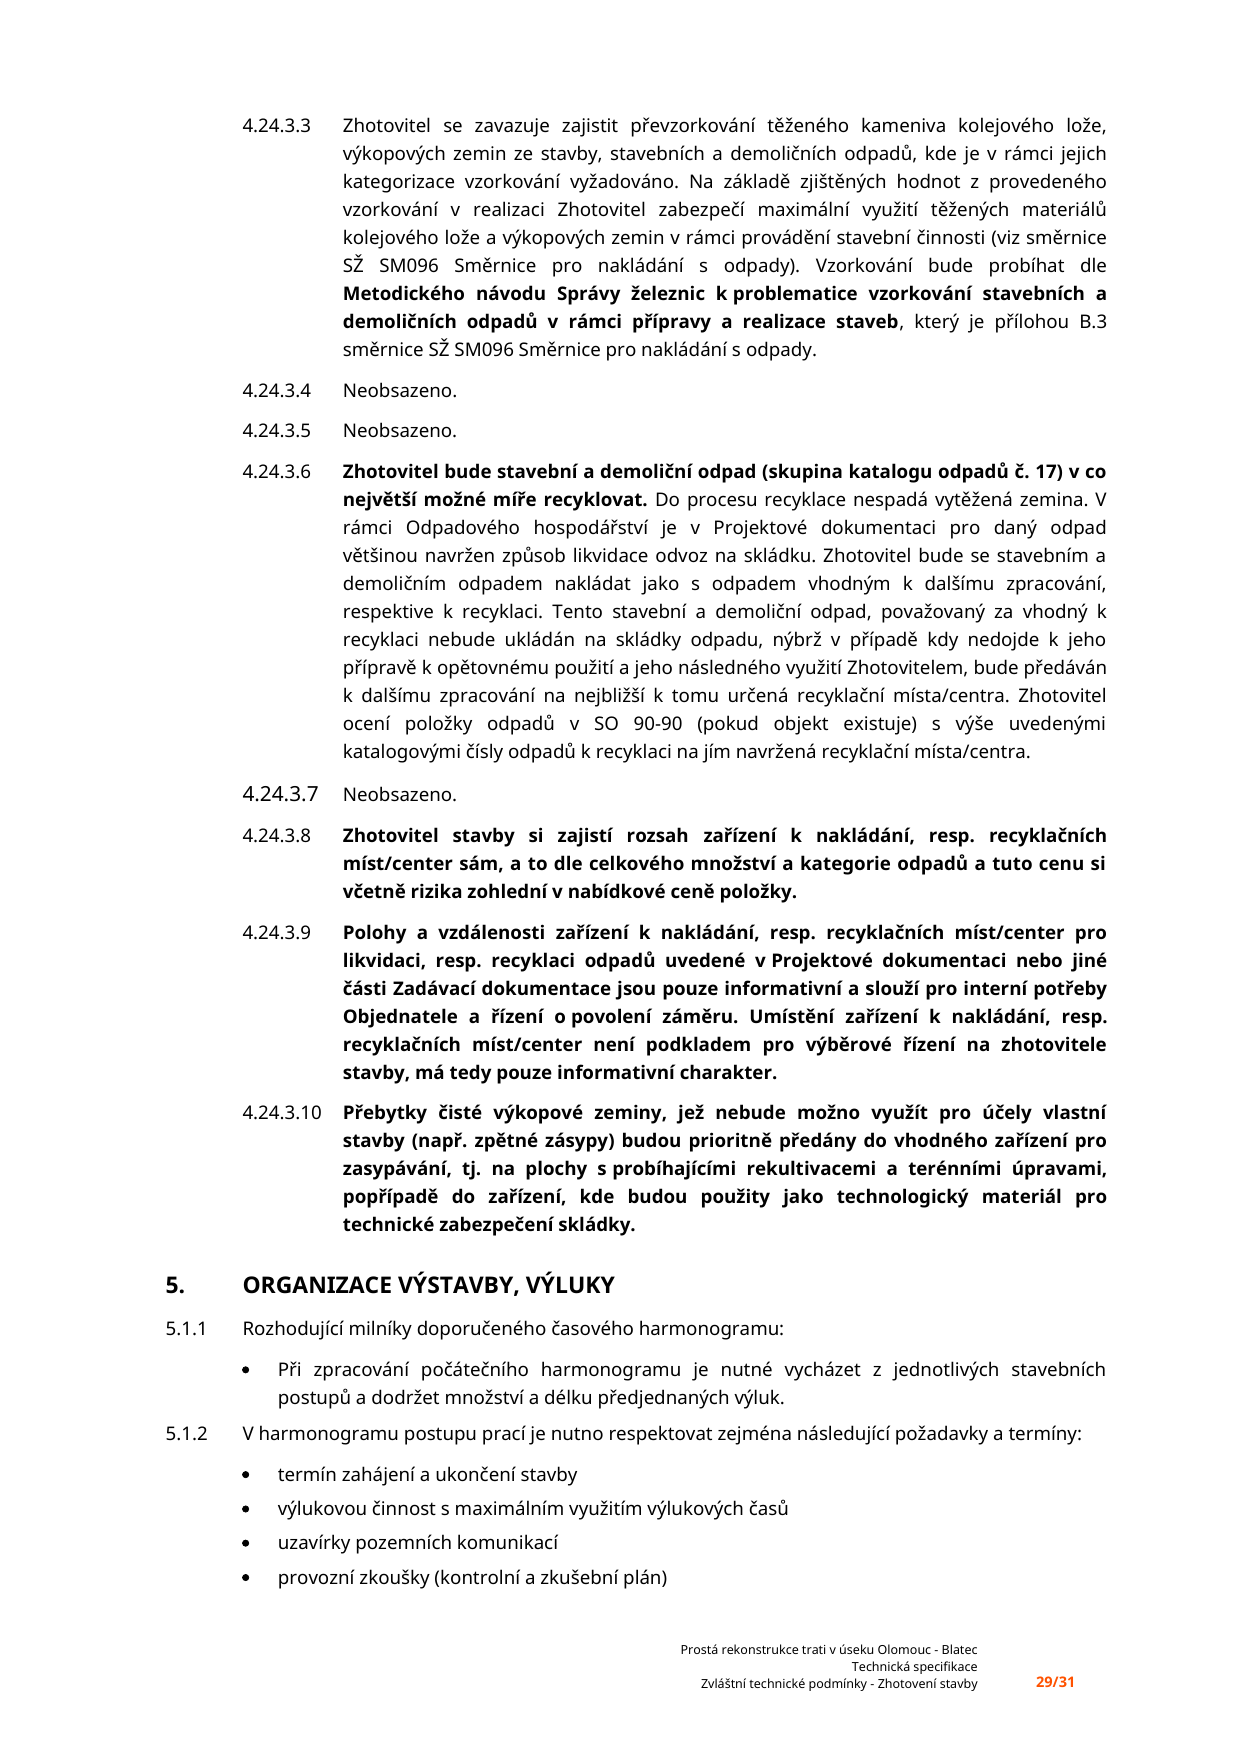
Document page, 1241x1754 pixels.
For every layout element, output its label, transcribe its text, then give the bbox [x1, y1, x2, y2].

list Neobsazeno. [242, 377, 1107, 402]
list uzavírky pozemních komunikací [242, 1530, 1107, 1555]
list termín zahájení a ukončení stavby [242, 1461, 1107, 1487]
list Při zpracování počátečního harmonogramu je nutné vycházet z jednotlivých stavebních postupů a dodržet množství a délku předjednaných výluk. [242, 1356, 1107, 1410]
list Neobsazeno. [242, 779, 1107, 807]
list Zhotovitel stavby si zajistí rozsah zařízení k nakládání, resp. recyklačních míst/center sám, a to dle celkového množství a kategorie odpadů a tuto cenu si včetně rizika zohlední v nabídkové ceně položky. [242, 822, 1107, 904]
list Neobsazeno. [242, 417, 1107, 443]
list ORGANIZACE VÝSTAVBY, VÝLUKY [165, 1269, 1107, 1300]
list provozní zkoušky (kontrolní a zkušební plán) [242, 1564, 1107, 1589]
list Zhotovitel se zavazuje zajistit převzorkování těženého kameniva kolejového lože, výkopových zemin ze stavby, stavebních a demoličních odpadů, kde je v rámci jejich kategorizace vzorkování vyžadováno. Na základě zjištěných hodnot z provedeného vzorkování v realizaci Zhotovitel zabezpečí maximální využití těžených materiálů kolejového lože a výkopových zemin v rámci provádění stavební činnosti (viz směrnice SŽ SM096 Směrnice pro nakládání s odpady). Vzorkování bude probíhat dle Metodického návodu Správy železnic k problematice vzorkování stavebních a demoličních odpadů v rámci přípravy a realizace staveb, který je přílohou B.3 směrnice SŽ SM096 Směrnice pro nakládání s odpady. [242, 112, 1107, 362]
list Rozhodující milníky doporučeného časového harmonogramu: [165, 1316, 1107, 1341]
list Přebytky čisté výkopové zeminy, jež nebude možno využít pro účely vlastní stavby (např. zpětné zásypy) budou prioritně předány do vhodného zařízení pro zasypávání, tj. na plochy s probíhajícími rekultivacemi a terénními úpravami, popřípadě do zařízení, kde budou použity jako technologický materiál pro technické zabezpečení skládky. [242, 1099, 1107, 1237]
list Zhotovitel bude stavební a demoliční odpad (skupina katalogu odpadů č. 17) v co největší možné míře recyklovat. Do procesu recyklace nespadá vytěžená zemina. V rámci Odpadového hospodářství je v Projektové dokumentaci pro daný odpad většinou navržen způsob likvidace odvoz na skládku. Zhotovitel bude se stavebním a demoličním odpadem nakládat jako s odpadem vhodným k dalšímu zpracování, respektive k recyklaci. Tento stavební a demoliční odpad, považovaný za vhodný k recyklaci nebude ukládán na skládky odpadu, nýbrž v případě kdy nedojde k jeho přípravě k opětovnému použití a jeho následného využití Zhotovitelem, bude předáván k dalšímu zpracování na nejbližší k tomu určená recyklační místa/centra. Zhotovitel ocení položky odpadů v SO 90-90 (pokud objekt existuje) s výše uvedenými katalogovými čísly odpadů k recyklaci na jím navržená recyklační místa/centra. [242, 458, 1107, 764]
list Polohy a vzdálenosti zařízení k nakládání, resp. recyklačních míst/center pro likvidaci, resp. recyklaci odpadů uvedené v Projektové dokumentaci nebo jiné části Zadávací dokumentace jsou pouze informativní a slouží pro interní potřeby Objednatele a řízení o povolení záměru. Umístění zařízení k nakládání, resp. recyklačních míst/center není podkladem pro výběrové řízení na zhotovitele stavby, má tedy pouze informativní charakter. [242, 919, 1107, 1084]
list V harmonogramu postupu prací je nutno respektovat zejména následující požadavky a termíny: [165, 1421, 1107, 1446]
list výlukovou činnost s maximálním využitím výlukových časů [242, 1495, 1107, 1521]
